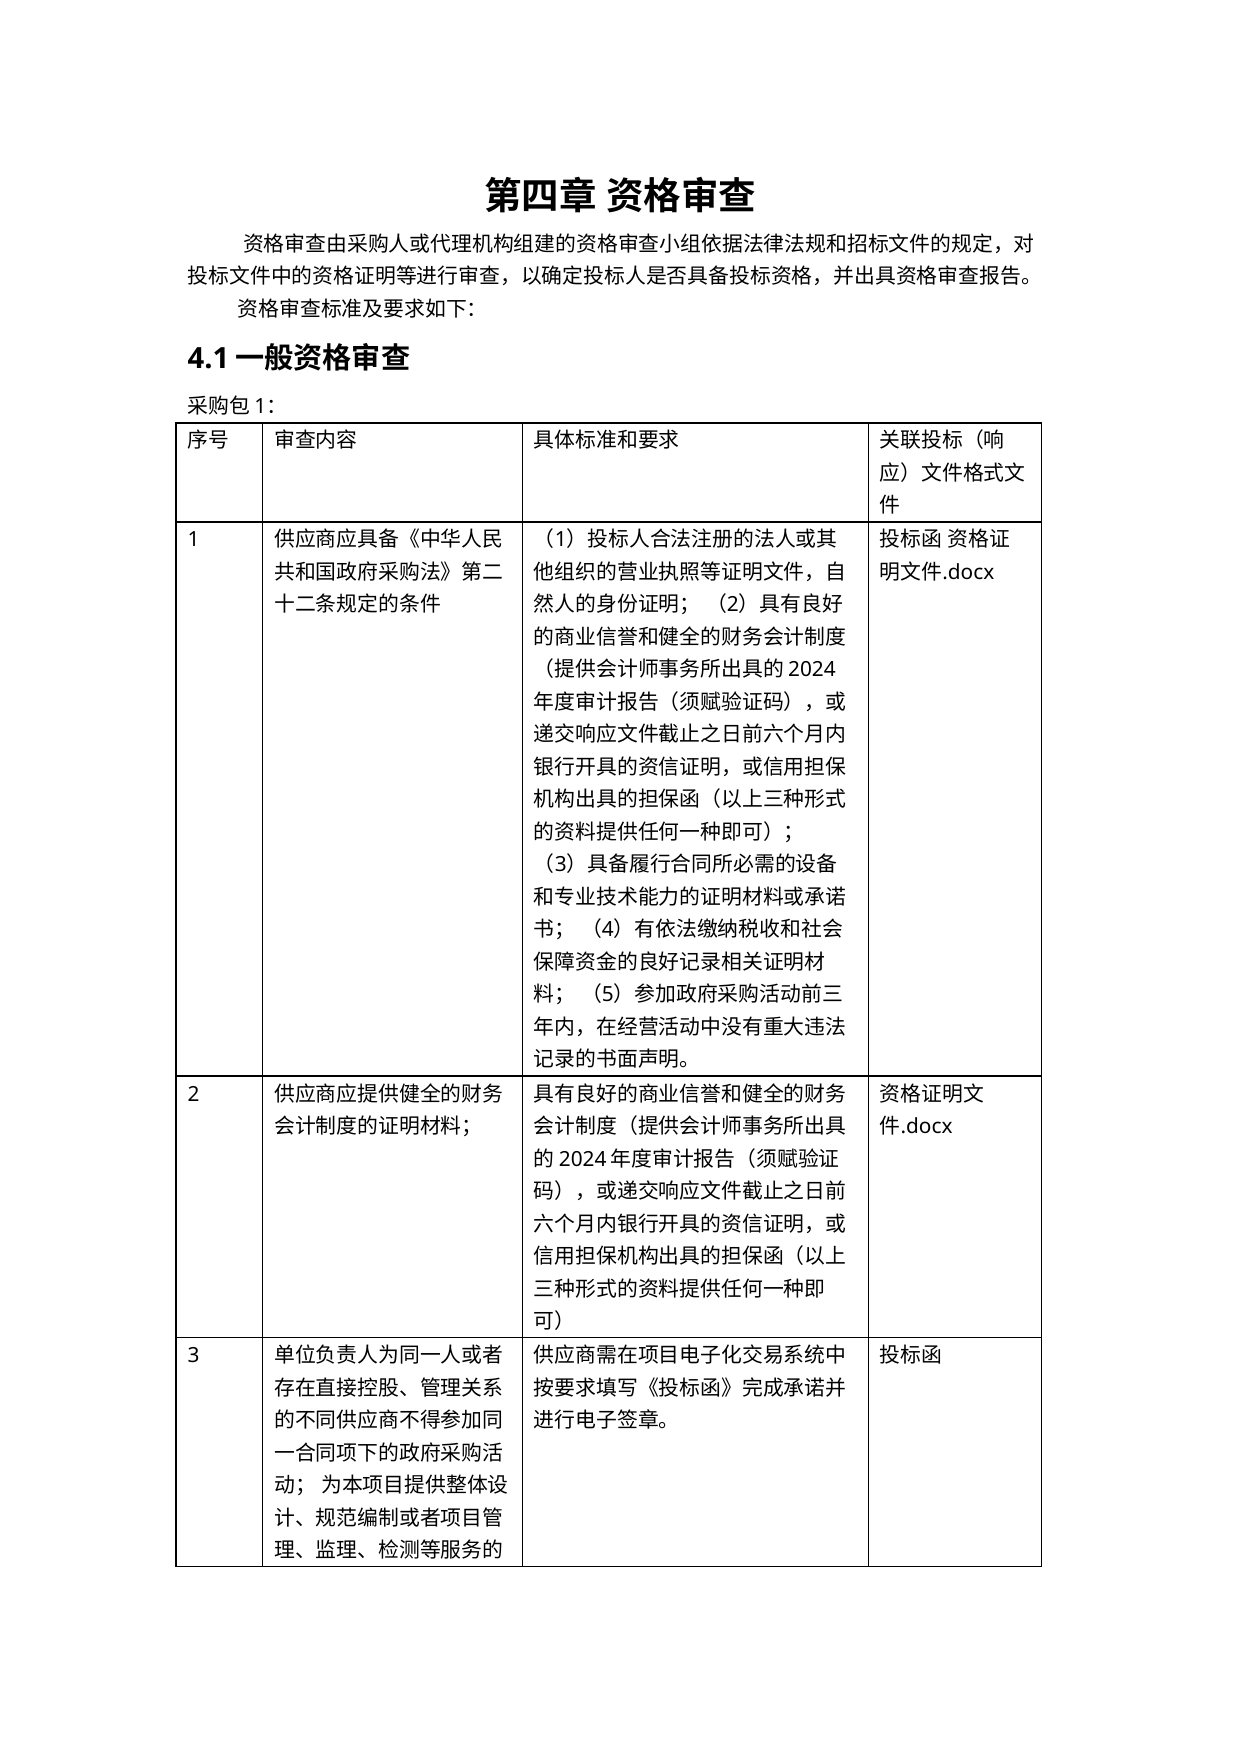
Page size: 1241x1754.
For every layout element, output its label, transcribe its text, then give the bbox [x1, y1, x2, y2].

table_cell 资格证明文件.docx [869, 1077, 1041, 1337]
table_header 序号 [177, 424, 262, 521]
text 第四章 资格审查 [187, 162, 1053, 227]
table_header 审查内容 [263, 424, 522, 521]
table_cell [263, 1338, 522, 1566]
table_cell 投标函 [869, 1338, 1041, 1566]
table_cell 1 [177, 523, 262, 1075]
table_cell 具有良好的商业信誉和健全的财务会计制度（提供会计师事务所出具的2024年度审计报告（须赋验证码），或递交响应文件截止之日前六个月内银行开具的资信证明，或信用担保机构出具的担保函（以上三种形式的资料提供任何一种即可） [523, 1077, 868, 1337]
table_cell 供应商应具备《中华人民共和国政府采购法》第二十二条规定的条件 [263, 523, 522, 1075]
text 采购包1： [187, 389, 1053, 422]
table_cell 投标函 资格证明文件.docx [869, 523, 1041, 1075]
table_cell 3 [177, 1338, 262, 1566]
table_cell 供应商应提供健全的财务会计制度的证明材料； [263, 1077, 522, 1337]
text 4.1一般资格审查 [187, 324, 1053, 389]
table_header 具体标准和要求 [523, 424, 868, 521]
table_header 关联投标（响应）文件格式文件 [869, 424, 1041, 521]
table_cell 2 [177, 1077, 262, 1337]
table_cell （1）投标人合法注册的法人或其他组织的营业执照等证明文件，自然人的身份证明； （2）具有良好的商业信誉和健全的财务会计制度（提供会计师事务所出具的2024年度审计报告（须赋验证码），或递交响应文件截止之日前六个月内银行开具的资信证明，或信用担保机构出具的担保函（以上三种形式的资料提供任何一种即可）； （3）具备履行合同所必需的设备和专业技术能力的证明材料或承诺书； （4）有依法缴纳税收和社会保障资金的良好记录相关证明材料； （5）参加政府采购活动前三年内，在经营活动中没有重大违法记录的书面声明。 [523, 523, 868, 1075]
text 资格审查由采购人或代理机构组建的资格审查小组依据法律法规和招标文件的规定，对投标文件中的资格证明等进行审查，以确定投标人是否具备投标资格，并出具资格审查报告。 [187, 227, 1053, 292]
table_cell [523, 1338, 868, 1566]
text 资格审查标准及要求如下： [187, 292, 1053, 324]
